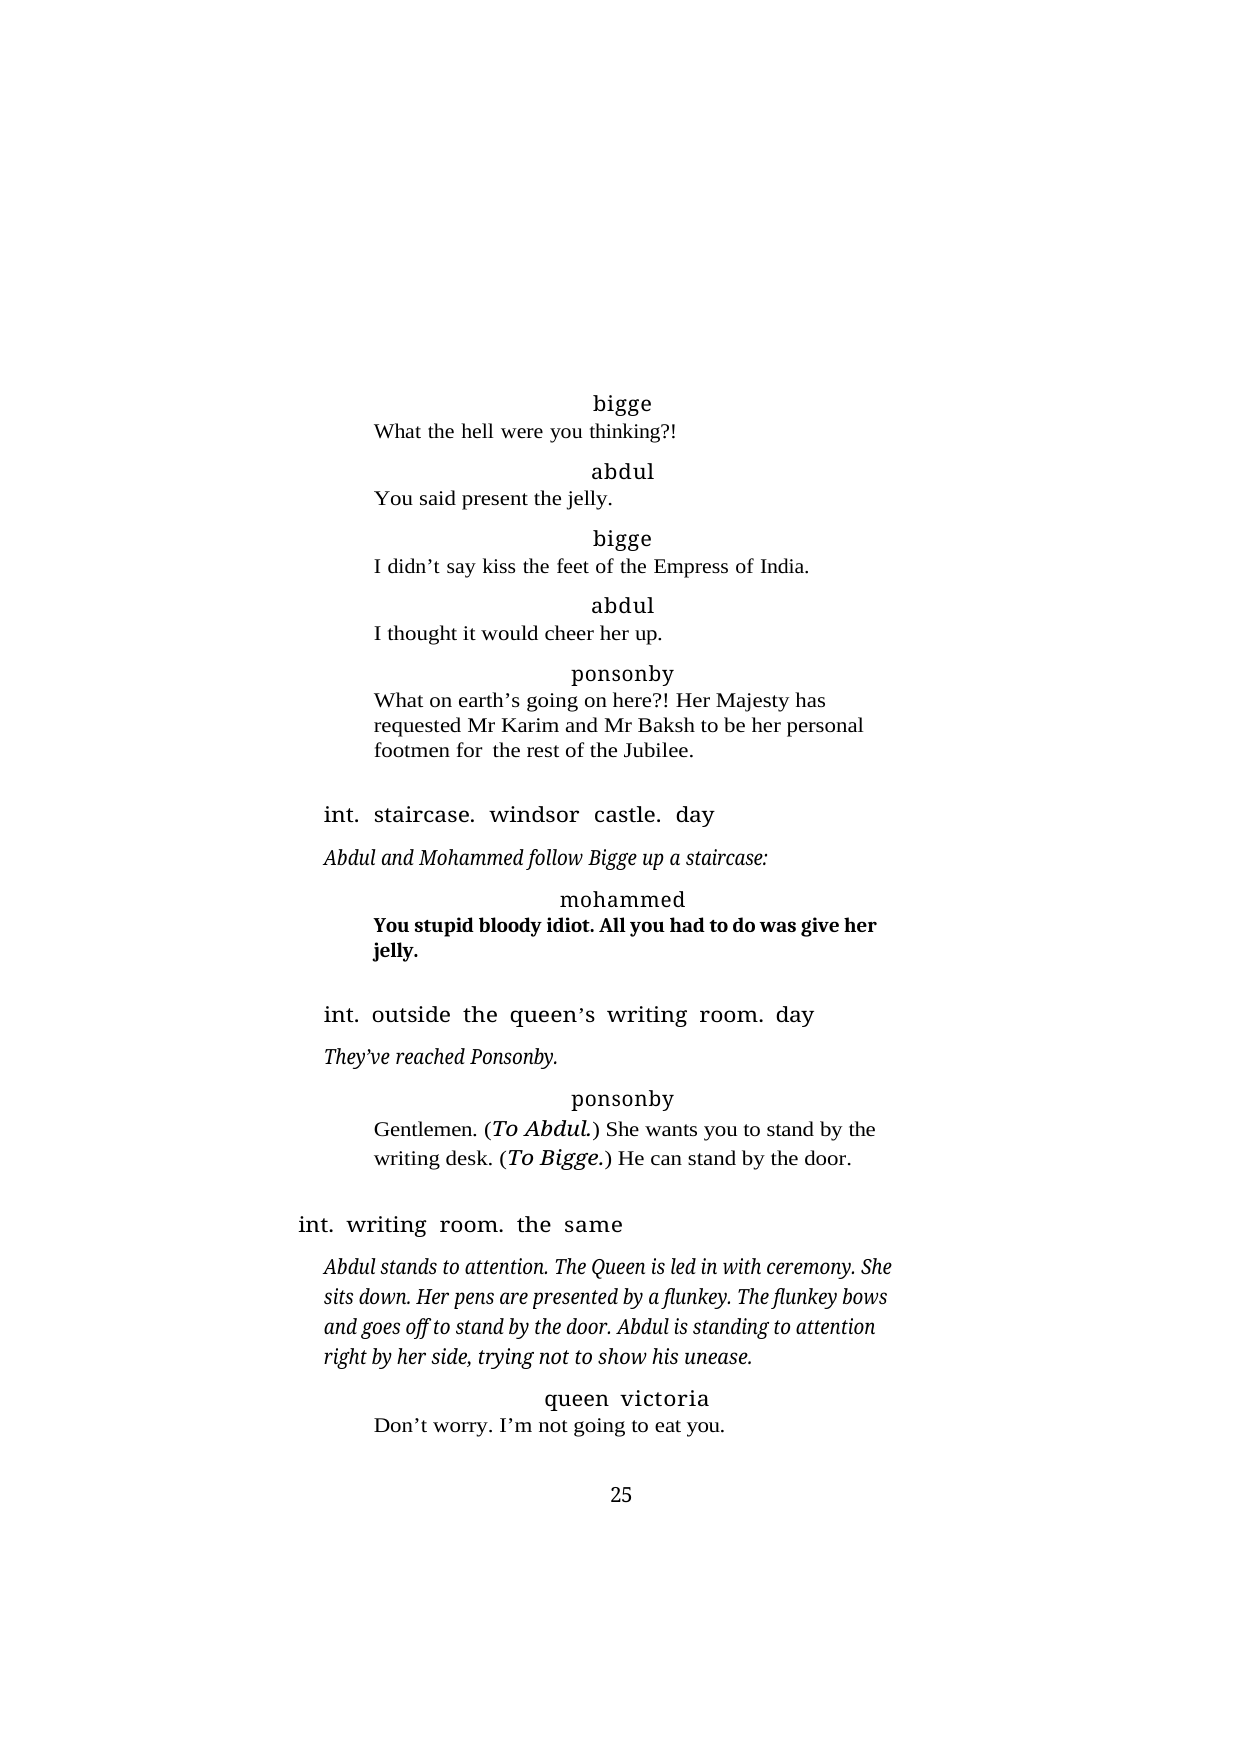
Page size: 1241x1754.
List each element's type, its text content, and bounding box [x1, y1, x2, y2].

text Gentlemen. (To Abdul.) She wants you to stand by the writing desk. (To Bigge.) He can stand by the door. [374, 1114, 909, 1171]
text bigge [314, 524, 931, 553]
text You said present the jelly. [374, 486, 1065, 510]
text ponsonby [314, 1084, 931, 1113]
text abdul [314, 592, 931, 620]
text int. writing room. the same [175, 1210, 623, 1238]
text I didn’t say kiss the feet of the Empress of India. [374, 554, 1065, 578]
text bigge [314, 389, 931, 418]
text They’ve reached Ponsonby. [324, 1042, 1065, 1071]
text What the hell were you thinking?! [374, 419, 1065, 443]
text mohammed [314, 885, 931, 913]
text 25 [175, 1480, 633, 1509]
text Abdul and Mohammed follow Bigge up a staircase: [324, 843, 1065, 871]
text Abdul stands to attention. The Queen is led in with ceremony. She sits down. Her pens are presented by a flunkey. The flunkey bows and goes off to stand by the door. Abdul is standing to attention right by her side, trying not to show his unease. [324, 1252, 918, 1370]
text Don’t worry. I’m not going to eat you. [374, 1413, 1065, 1437]
text queen victoria [544, 1384, 1065, 1412]
text What on earth’s going on here?! Her Majesty has requested Mr Karim and Mr Baksh to be her personal footmen for the rest of the Jubilee. [374, 688, 914, 762]
subtitle You stupid bloody idiot. All you had to do was give her jelly. [374, 914, 909, 962]
text I thought it would cheer her up. [374, 621, 1065, 645]
text ponsonby [314, 659, 931, 687]
text int. staircase. windsor castle. day [324, 801, 1065, 829]
text int. outside the queen’s writing room. day [324, 1000, 1065, 1028]
text abdul [314, 457, 931, 485]
